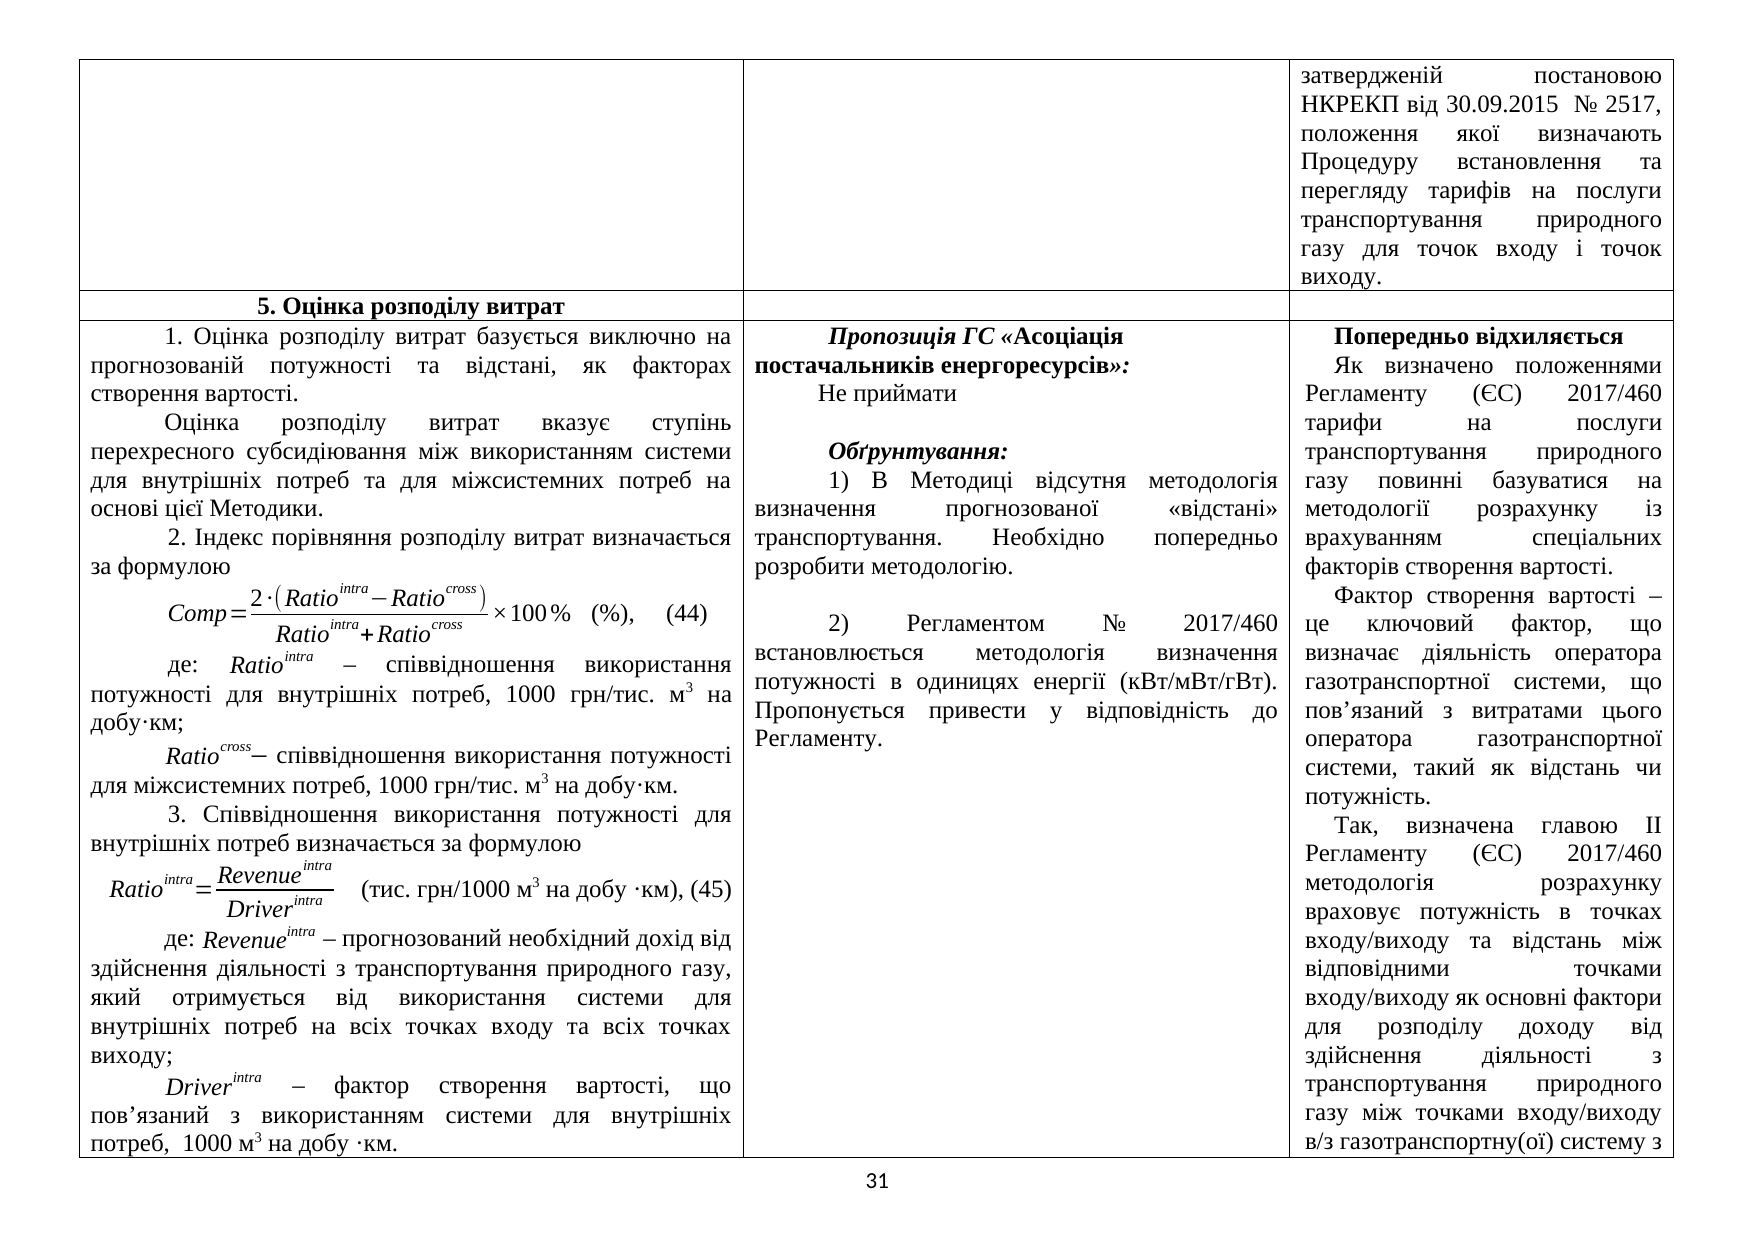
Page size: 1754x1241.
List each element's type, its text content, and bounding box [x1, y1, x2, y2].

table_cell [1290, 321, 1673, 1157]
table_cell [1290, 291, 1673, 320]
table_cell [80, 60, 743, 290]
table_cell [744, 321, 1289, 1157]
table_cell [744, 291, 1289, 320]
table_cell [80, 321, 743, 1157]
table_cell 5. Оцінка розподілу витрат [80, 291, 743, 320]
